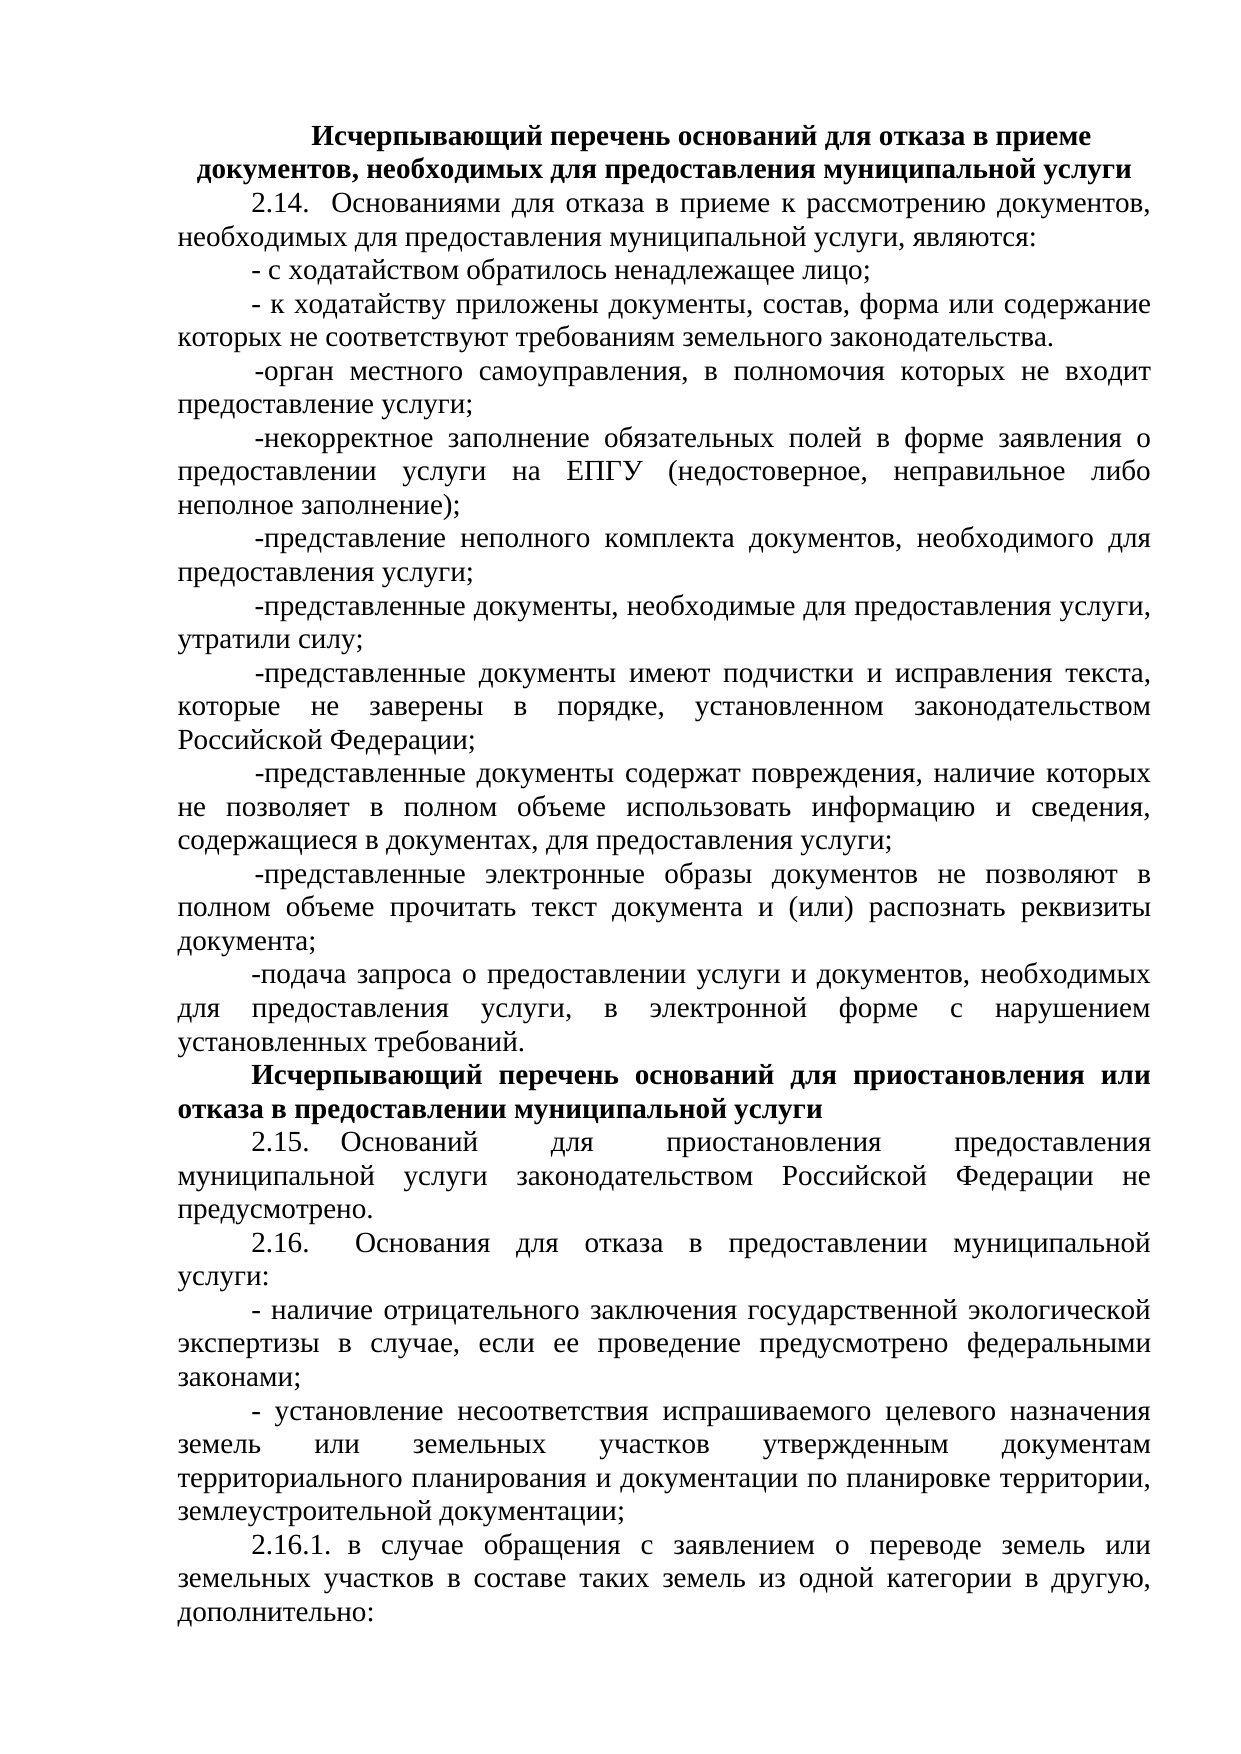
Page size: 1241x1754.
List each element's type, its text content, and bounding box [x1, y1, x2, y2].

text -представленные документы имеют подчистки и исправления текста, которые не заверены в порядке, установленном законодательством Российской Федерации; [177, 655, 1152, 755]
text - с ходатайством обратилось ненадлежащее лицо; [177, 252, 1152, 286]
list Оснований для приостановления предоставления муниципальной услуги законодательством Российской Федерации не предусмотрено. [177, 1124, 1152, 1225]
text -представленные электронные образы документов не позволяют в полном объеме прочитать текст документа и (или) распознать реквизиты документа; [177, 856, 1152, 957]
list в случае обращения с заявлением о переводе земель или земельных участков в составе таких земель из одной категории в другую, дополнительно: [177, 1527, 1152, 1627]
text - к ходатайству приложены документы, состав, форма или содержание которых не соответствуют требованиям земельного законодательства. [177, 286, 1152, 353]
text -подача запроса о предоставлении услуги и документов, необходимых для предоставления услуги, в электронной форме с нарушением установленных требований. [177, 957, 1152, 1057]
text Исчерпывающий перечень оснований для отказа в приеме документов, необходимых для предоставления муниципальной услуги [177, 118, 1152, 185]
text -некорректное заполнение обязательных полей в форме заявления о предоставлении услуги на ЕПГУ (недостоверное, неправильное либо неполное заполнение); [177, 420, 1152, 521]
text -орган местного самоуправления, в полномочия которых не входит предоставление услуги; [177, 353, 1152, 420]
text -представленные документы содержат повреждения, наличие которых не позволяет в полном объеме использовать информацию и сведения, содержащиеся в документах, для предоставления услуги; [177, 755, 1152, 856]
text Исчерпывающий перечень оснований для приостановления или отказа в предоставлении муниципальной услуги [177, 1057, 1152, 1124]
text - наличие отрицательного заключения государственной экологической экспертизы в случае, если ее проведение предусмотрено федеральными законами; [177, 1292, 1152, 1393]
list Основания для отказа в предоставлении муниципальной услуги: [177, 1225, 1152, 1292]
text - установление несоответствия испрашиваемого целевого назначения земель или земельных участков утвержденным документам территориального планирования и документации по планировке территории, землеустроительной документации; [177, 1393, 1152, 1527]
text -представленные документы, необходимые для предоставления услуги, утратили силу; [177, 588, 1152, 655]
list Основаниями для отказа в приеме к рассмотрению документов, необходимых для предоставления муниципальной услуги, являются: [177, 185, 1152, 252]
text -представление неполного комплекта документов, необходимого для предоставления услуги; [177, 521, 1152, 588]
